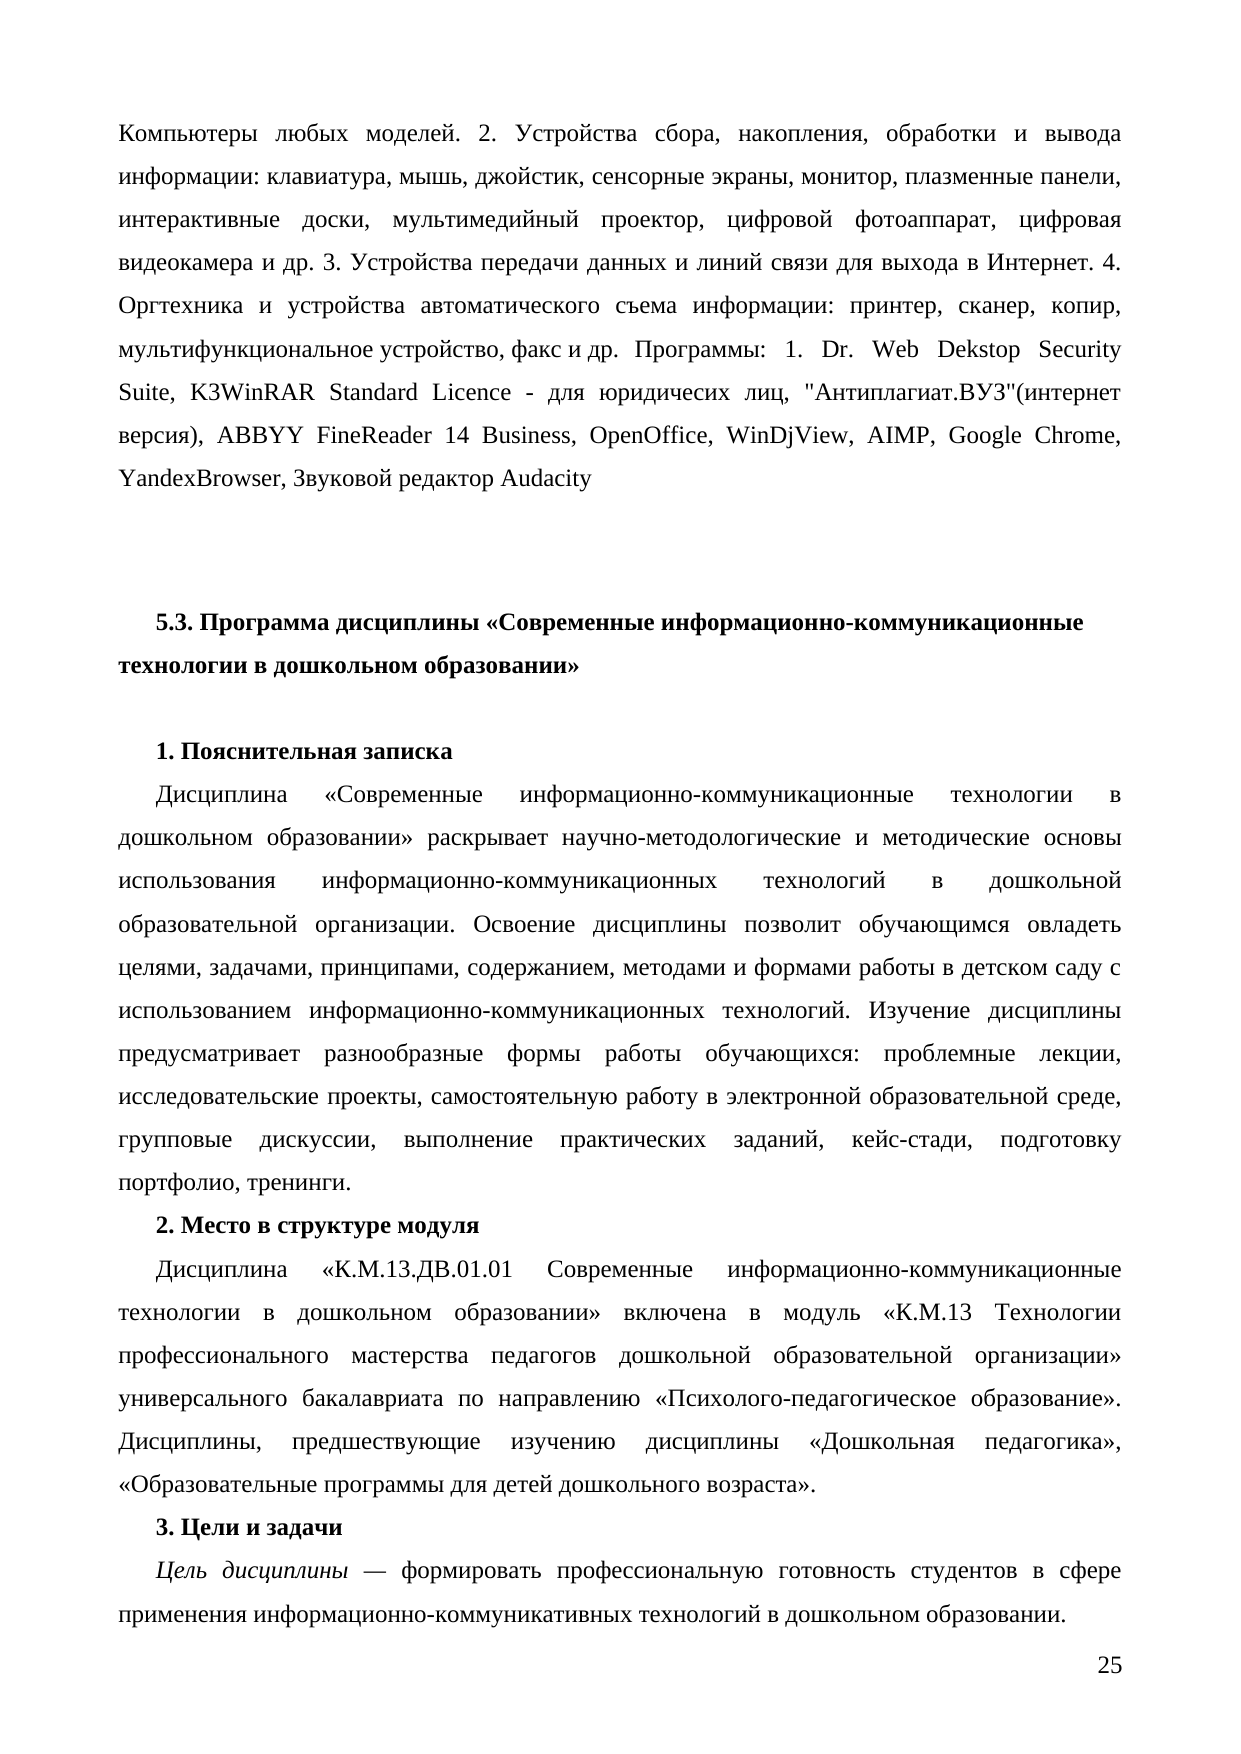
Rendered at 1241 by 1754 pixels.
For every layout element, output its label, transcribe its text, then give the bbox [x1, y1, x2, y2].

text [118, 118, 1122, 492]
subtitle 3. Цели и задачи [118, 1512, 1122, 1541]
subtitle 1. Пояснительная записка [118, 736, 1122, 765]
text Дисциплина «К.М.13.ДВ.01.01 Современные информационно-коммуникационные технологии в дошкольном образовании» включена в модуль «К.М.13 Технологии профессионального мастерства педагогов дошкольной образовательной организации» универсального бакалавриата по направлению «Психолого-педагогическое образование». Дисциплины, предшествующие изучению дисциплины «Дошкольная педагогика», «Образовательные программы для детей дошкольного возраста». [118, 1254, 1122, 1498]
text Цель дисциплины — формировать профессиональную готовность студентов в сфере применения информационно-коммуникативных технологий в дошкольном образовании. [118, 1556, 1122, 1627]
text Дисциплина «Современные информационно-коммуникационные технологии в дошкольном образовании» раскрывает научно-методологические и методические основы использования информационно-коммуникационных технологий в дошкольной образовательной организации. Освоение дисциплины позволит обучающимся овладеть целями, задачами, принципами, содержанием, методами и формами работы в детском саду с использованием информационно-коммуникационных технологий. Изучение дисциплины предусматривает разнообразные формы работы обучающихся: проблемные лекции, исследовательские проекты, самостоятельную работу в электронной образовательной среде, групповые дискуссии, выполнение практических заданий, кейс-стади, подготовку портфолио, тренинги. [118, 779, 1122, 1196]
subtitle 5.3. Программа дисциплины «Современные информационно-коммуникационные технологии в дошкольном образовании» [118, 607, 1122, 679]
subtitle 2. Место в структуре модуля [118, 1211, 1122, 1239]
